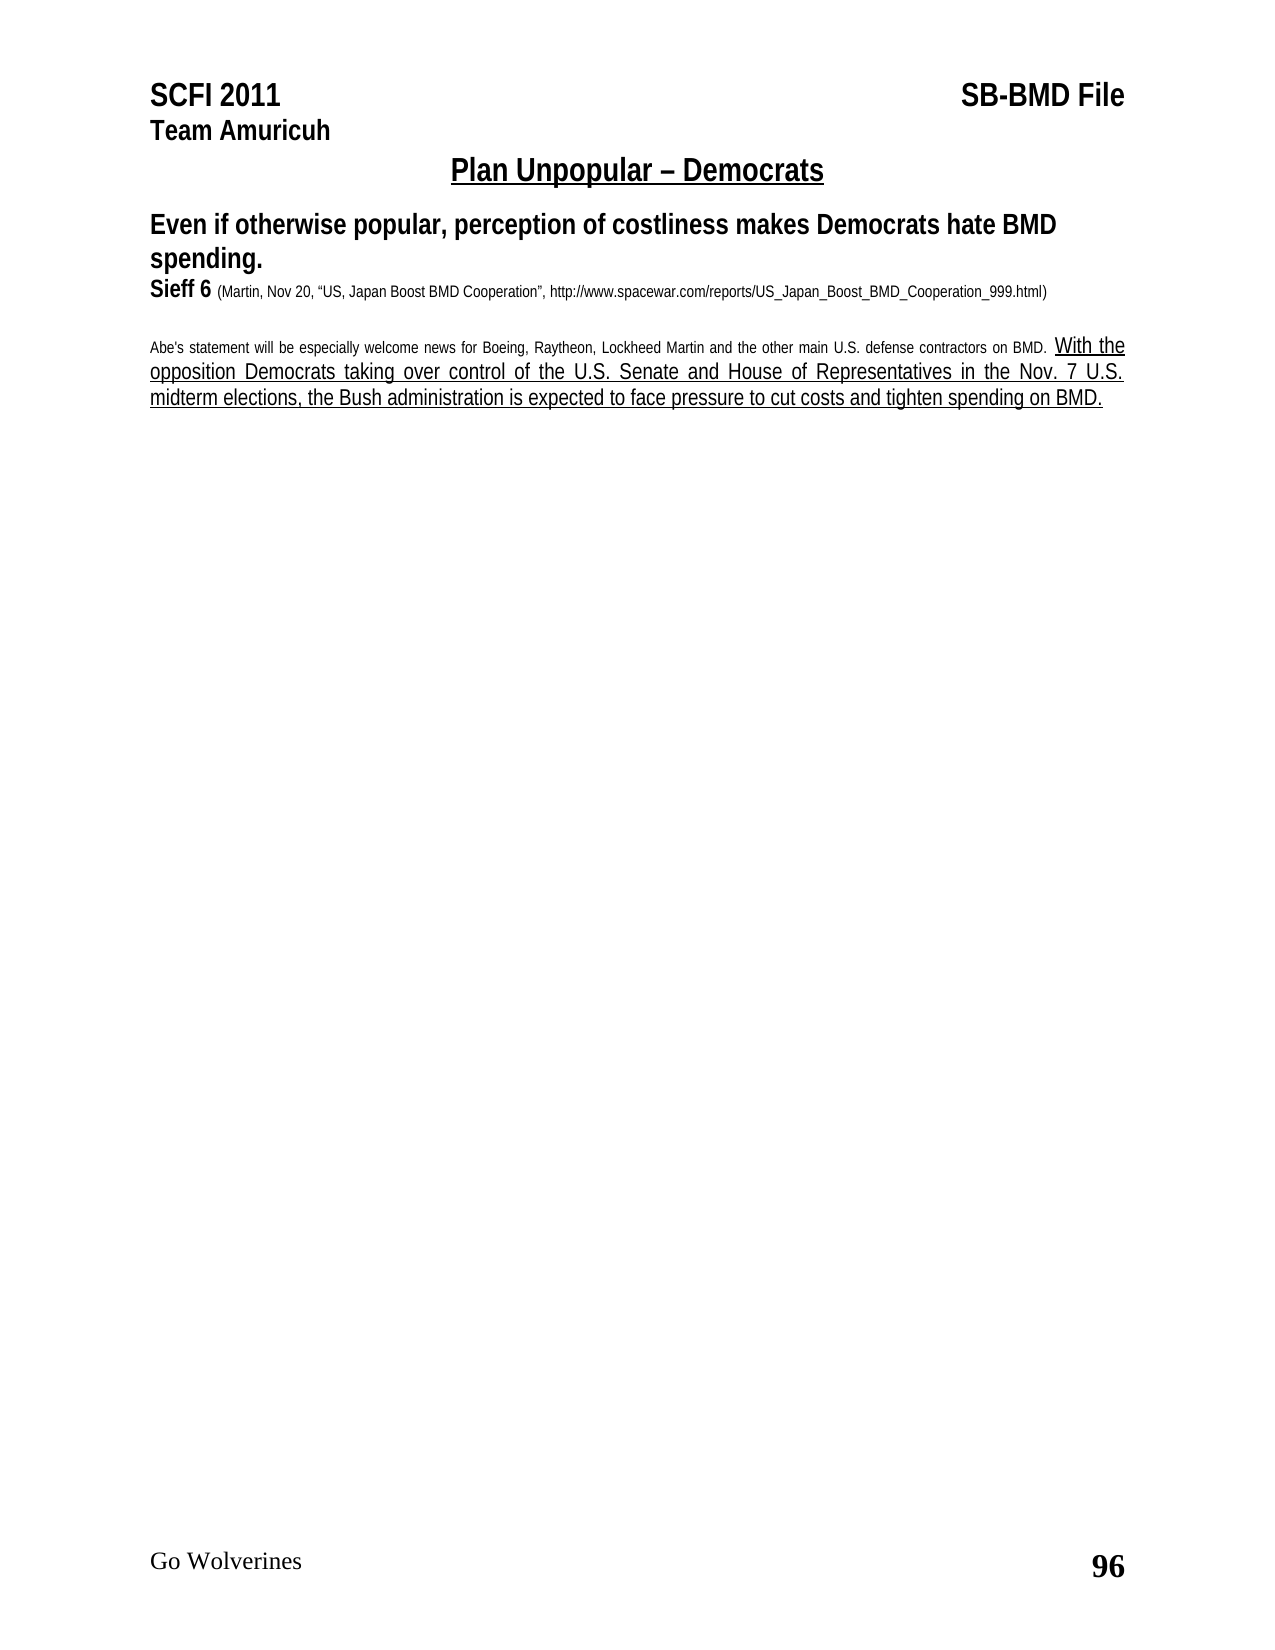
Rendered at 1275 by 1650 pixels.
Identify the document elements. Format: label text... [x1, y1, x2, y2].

text Sieff 6 (Martin, Nov 20, “US, Japan Boost BMD Cooperation”, http://www.spacewar.com/reports/US_Japan_Boost_BMD_Cooperation_999.html) [150, 274, 1125, 303]
text Even if otherwise popular, perception of costliness makes Democrats hate BMD spending. [150, 207, 1125, 274]
text Plan Unpopular – Democrats [150, 150, 1125, 188]
text Abe's statement will be especially welcome news for Boeing, Raytheon, Lockheed Martin and the other main U.S. defense contractors on BMD. With the opposition Democrats taking over control of the U.S. Senate and House of Representatives in the Nov. 7 U.S. midterm elections, the Bush administration is expected to face pressure to cut costs and tighten spending on BMD. [150, 332, 1125, 411]
